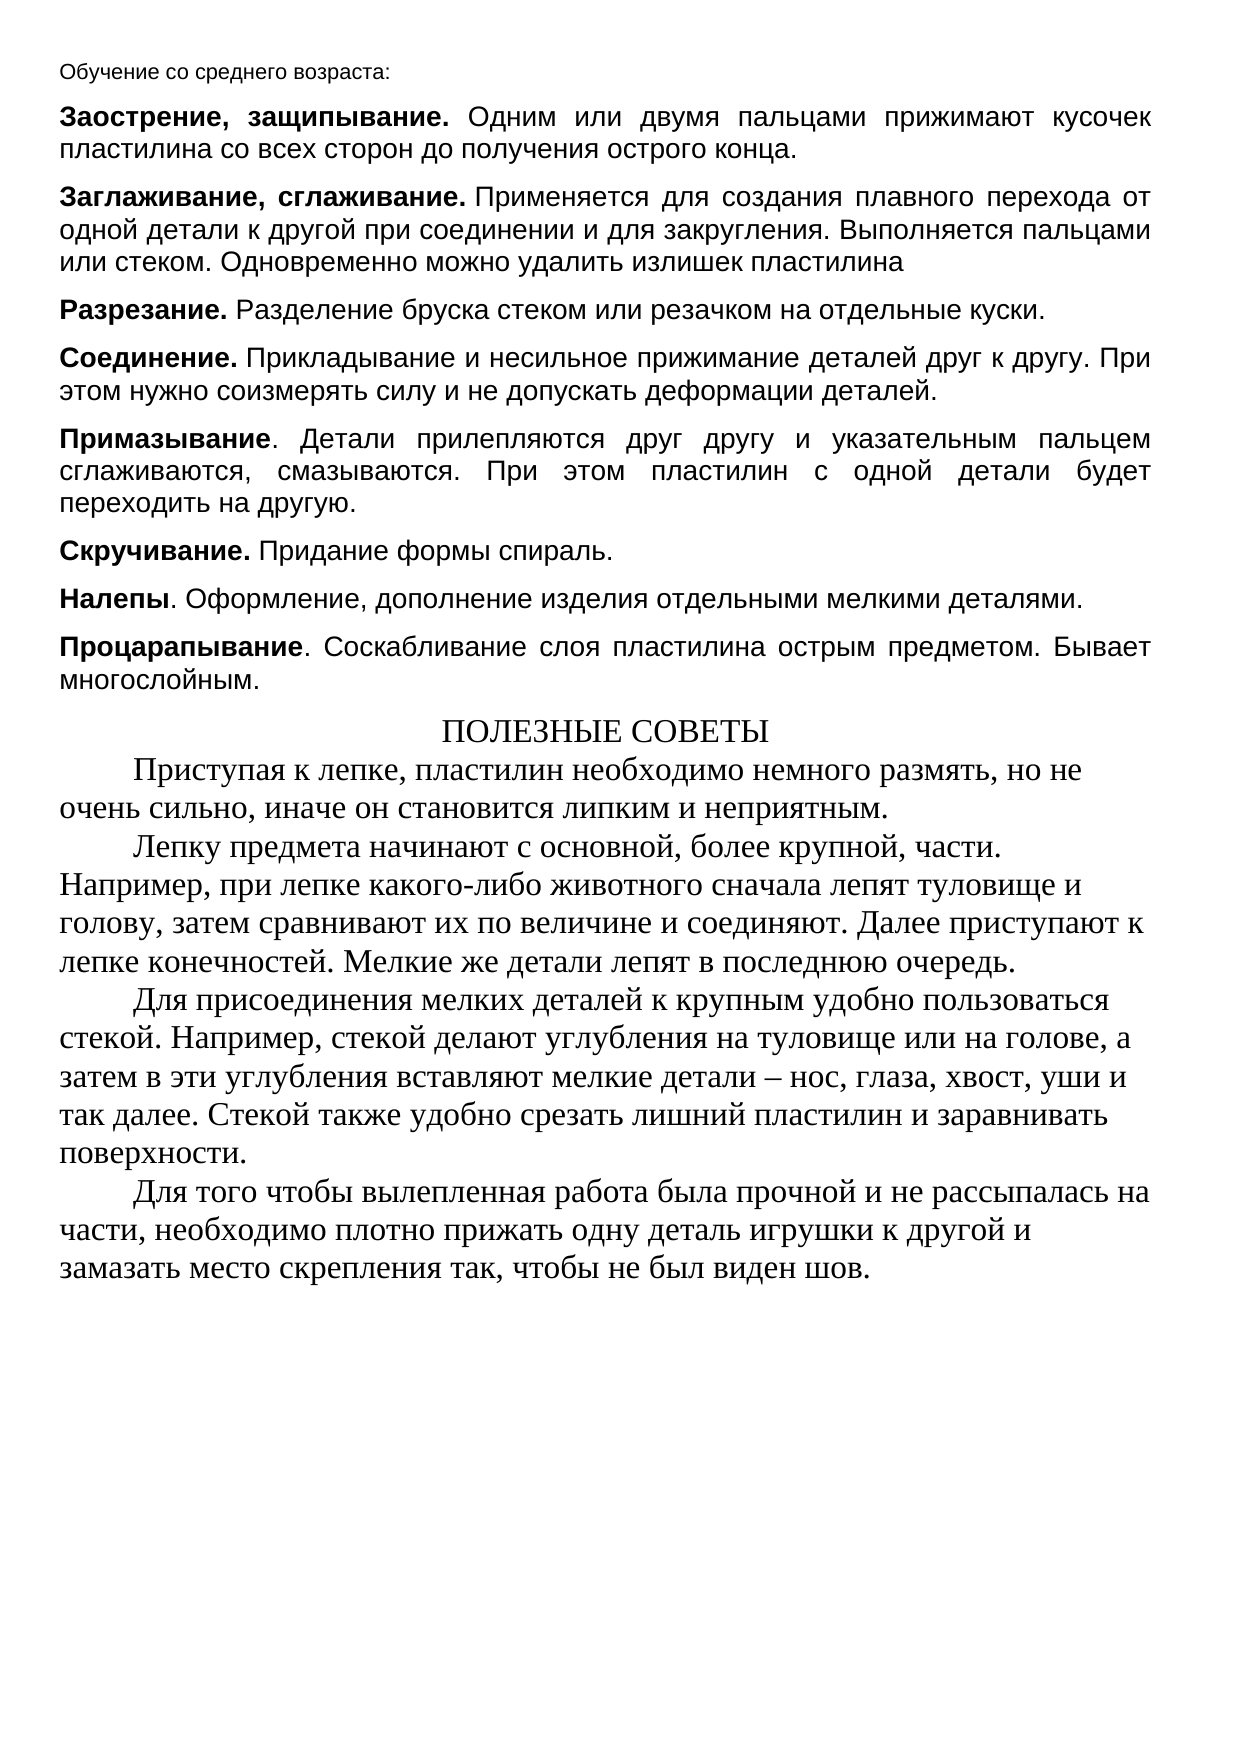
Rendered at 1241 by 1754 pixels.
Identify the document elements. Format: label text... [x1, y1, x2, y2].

text Соединение. Прикладывание и несильное прижимание деталей друг к другу. При этом нужно соизмерять силу и не допускать деформации деталей. [59, 341, 1152, 406]
text Приступая к лепке, пластилин необходимо немного размять, но не очень сильно, иначе он становится липким и неприятным. [59, 749, 1152, 826]
text Разрезание. Разделение бруска стеком или резачком на отдельные куски. [59, 293, 1152, 326]
text Примазывание. Детали прилепляются друг другу и указательным пальцем сглаживаются, смазываются. При этом пластилин с одной детали будет переходить на другую. [59, 422, 1152, 519]
text Для того чтобы вылепленная работа была прочной и не рассыпалась на части, необходимо плотно прижать одну деталь игрушки к другой и замазать место скрепления так, чтобы не был виден шов. [59, 1171, 1152, 1286]
text Скручивание. Придание формы спираль. [59, 534, 1152, 567]
text Процарапывание. Соскабливание слоя пластилина острым предметом. Бывает многослойным. [59, 630, 1152, 695]
text Заглаживание, сглаживание. Применяется для создания плавного перехода от одной детали к другой при соединении и для закругления. Выполняется пальцами или стеком. Одновременно можно удалить излишек пластилина [59, 180, 1152, 277]
text Обучение со среднего возраста: [59, 59, 1152, 84]
text Лепку предмета начинают с основной, более крупной, части. Например, при лепке какого-либо животного сначала лепят туловище и голову, затем сравнивают их по величине и соединяют. Далее приступают к лепке конечностей. Мелкие же детали лепят в последнюю очередь. [59, 826, 1152, 979]
text Для присоединения мелких деталей к крупным удобно пользоваться стекой. Например, стекой делают углубления на туловище или на голове, а затем в эти углубления вставляют мелкие детали – нос, глаза, хвост, уши и так далее. Стекой также удобно срезать лишний пластилин и заравнивать поверхности. [59, 979, 1152, 1171]
text ПОЛЕЗНЫЕ СОВЕТЫ [59, 711, 1152, 749]
text Налепы. Оформление, дополнение изделия отдельными мелкими деталями. [59, 582, 1152, 615]
text Заострение, защипывание. Одним или двумя пальцами прижимают кусочек пластилина со всех сторон до получения острого конца. [59, 100, 1152, 165]
